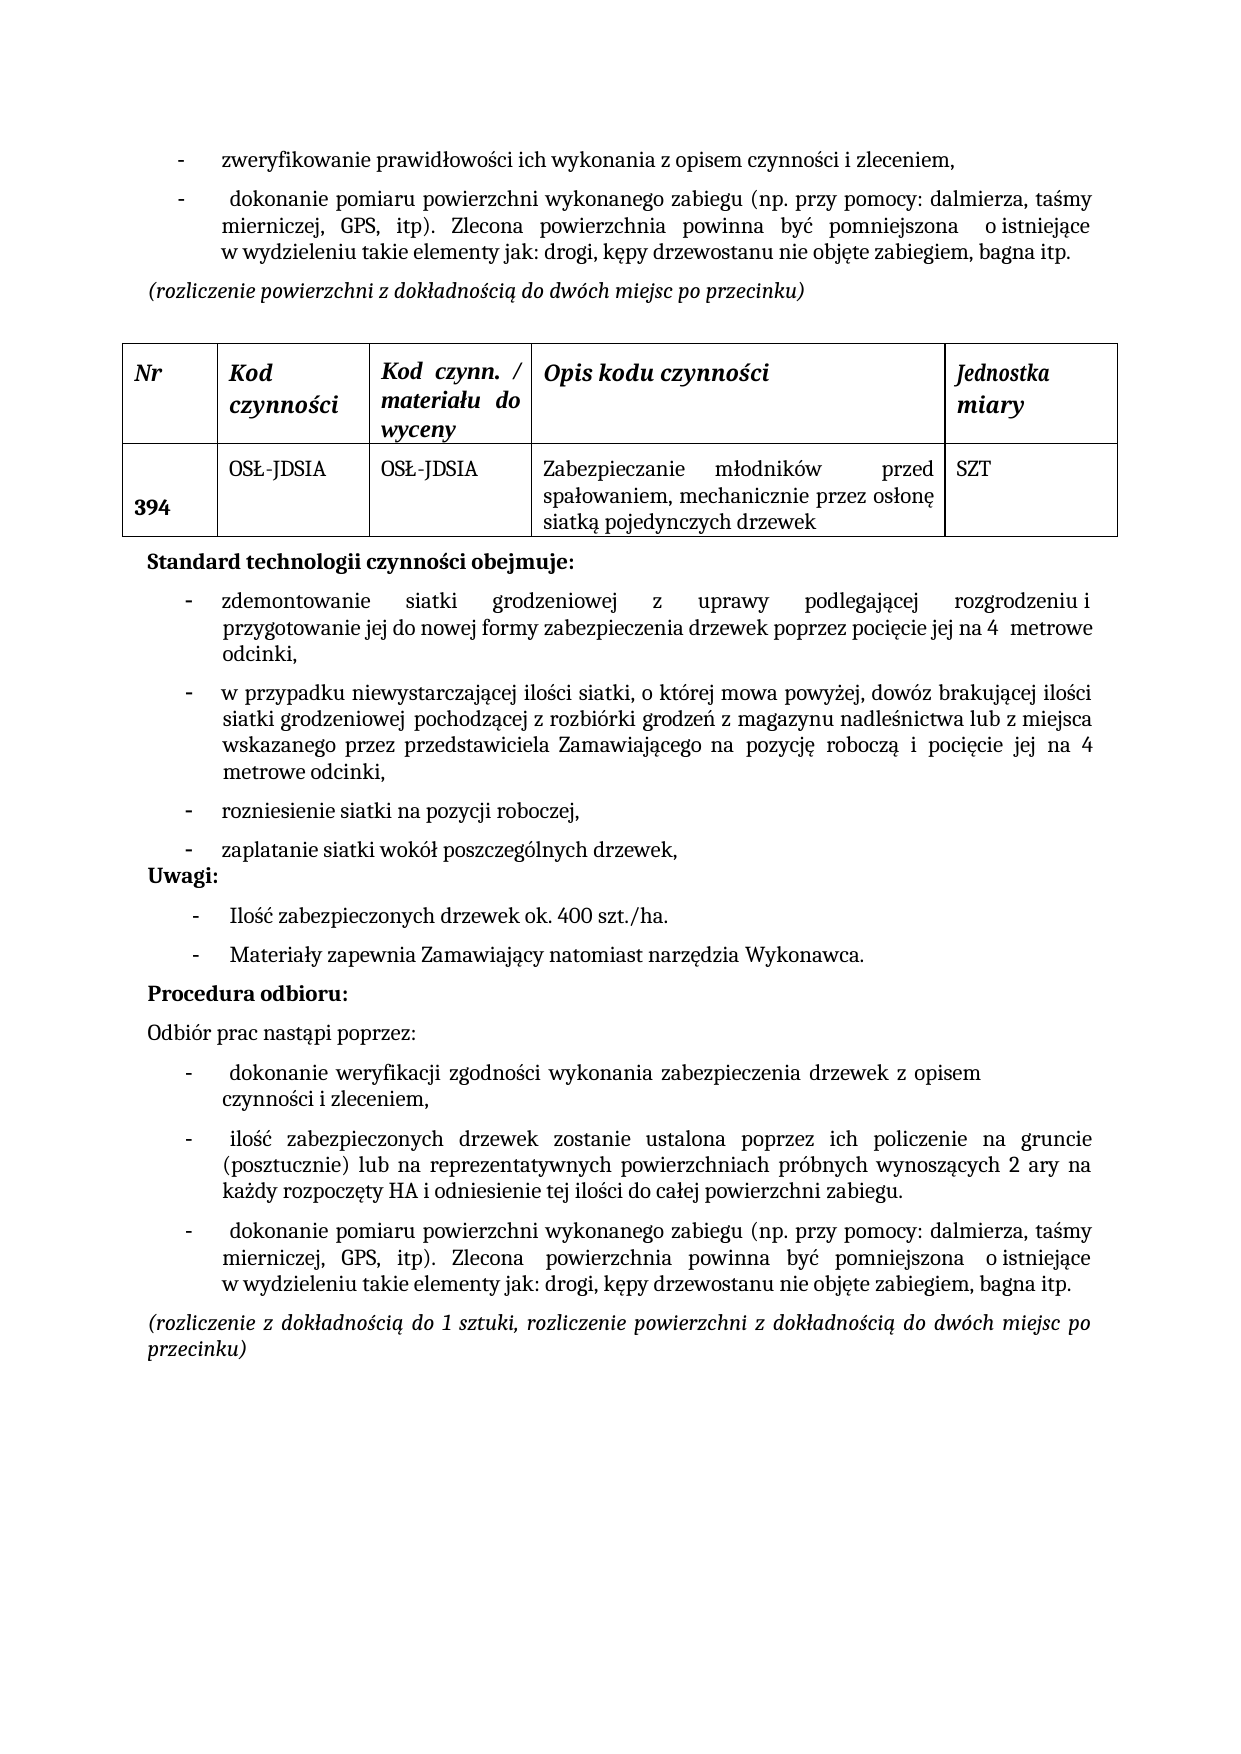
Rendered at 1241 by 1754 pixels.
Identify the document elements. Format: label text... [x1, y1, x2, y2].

table_cell 394 [123, 444, 217, 536]
list zweryfikowanie prawidłowości ich wykonania z opisem czynności i zleceniem, [177, 146, 1142, 173]
table_cell SZT [946, 444, 1117, 536]
list zdemontowanie siatki grodzeniowej z uprawy podlegającej rozgrodzeniu i przygotowanie jej do nowej formy zabezpieczenia drzewek poprzez pocięcie jej na 4 metrowe odcinki, [185, 588, 1093, 667]
table_header Opis kodu czynności [532, 344, 944, 443]
list w przypadku niewystarczającej ilości siatki, o której mowa powyżej, dowóz brakującej ilości siatki grodzeniowej pochodzącej z rozbiórki grodzeń z magazynu nadleśnictwa lub z miejsca wskazanego przez przedstawiciela Zamawiającego na pozycję roboczą i pocięcie jej na 4 metrowe odcinki, [185, 679, 1093, 785]
table_header Jednostka miary [946, 344, 1117, 443]
subtitle Standard technologii czynności obejmuje: [147, 549, 1142, 576]
table_cell Zabezpieczanie młodników przed spałowaniem, mechanicznie przez osłonę siatką pojedynczych drzewek [532, 444, 944, 536]
subtitle Uwagi: [147, 863, 1142, 889]
list zaplatanie siatki wokół poszczególnych drzewek, [185, 836, 1142, 863]
list ilość zabezpieczonych drzewek zostanie ustalona poprzez ich policzenie na gruncie (posztucznie) lub na reprezentatywnych powierzchniach próbnych wynoszących 2 ary na każdy rozpoczęty HA i odniesienie tej ilości do całej powierzchni zabiegu. [185, 1125, 1093, 1205]
text (rozliczenie z dokładnością do 1 sztuki, rozliczenie powierzchni z dokładnością do dwóch miejsc po przecinku) [147, 1309, 1093, 1362]
table_cell OSŁ-JDSIA [218, 444, 369, 536]
list Materiały zapewnia Zamawiający natomiast narzędzia Wykonawca. [192, 941, 1142, 968]
text (rozliczenie powierzchni z dokładnością do dwóch miejsc po przecinku) [147, 278, 1142, 304]
list dokonanie pomiaru powierzchni wykonanego zabiegu (np. przy pomocy: dalmierza, taśmy mierniczej, GPS, itp). Zlecona powierzchnia powinna być pomniejszona o istniejące w wydzieleniu takie elementy jak: drogi, kępy drzewostanu nie objęte zabiegiem, bagna itp. [185, 1217, 1093, 1297]
table_header Kod czynności [218, 344, 369, 443]
list dokonanie pomiaru powierzchni wykonanego zabiegu (np. przy pomocy: dalmierza, taśmy mierniczej, GPS, itp). Zlecona powierzchnia powinna być pomniejszona o istniejące w wydzieleniu takie elementy jak: drogi, kępy drzewostanu nie objęte zabiegiem, bagna itp. [177, 185, 1093, 265]
table_header Nr [123, 344, 217, 443]
text Odbiór prac nastąpi poprzez: [147, 1020, 1142, 1046]
subtitle Procedura odbioru: [147, 981, 1142, 1007]
table_header Kod czynn. / materiału do wyceny [370, 344, 531, 443]
text czynności i zleceniem, [222, 1086, 1142, 1112]
table_cell OSŁ-JDSIA [370, 444, 531, 536]
list rozniesienie siatki na pozycji roboczej, [185, 797, 1142, 824]
list Ilość zabezpieczonych drzewek ok. 400 szt./ha. [192, 902, 1142, 929]
list dokonanie weryfikacji zgodności wykonania zabezpieczenia drzewek z opisem [185, 1059, 1142, 1086]
